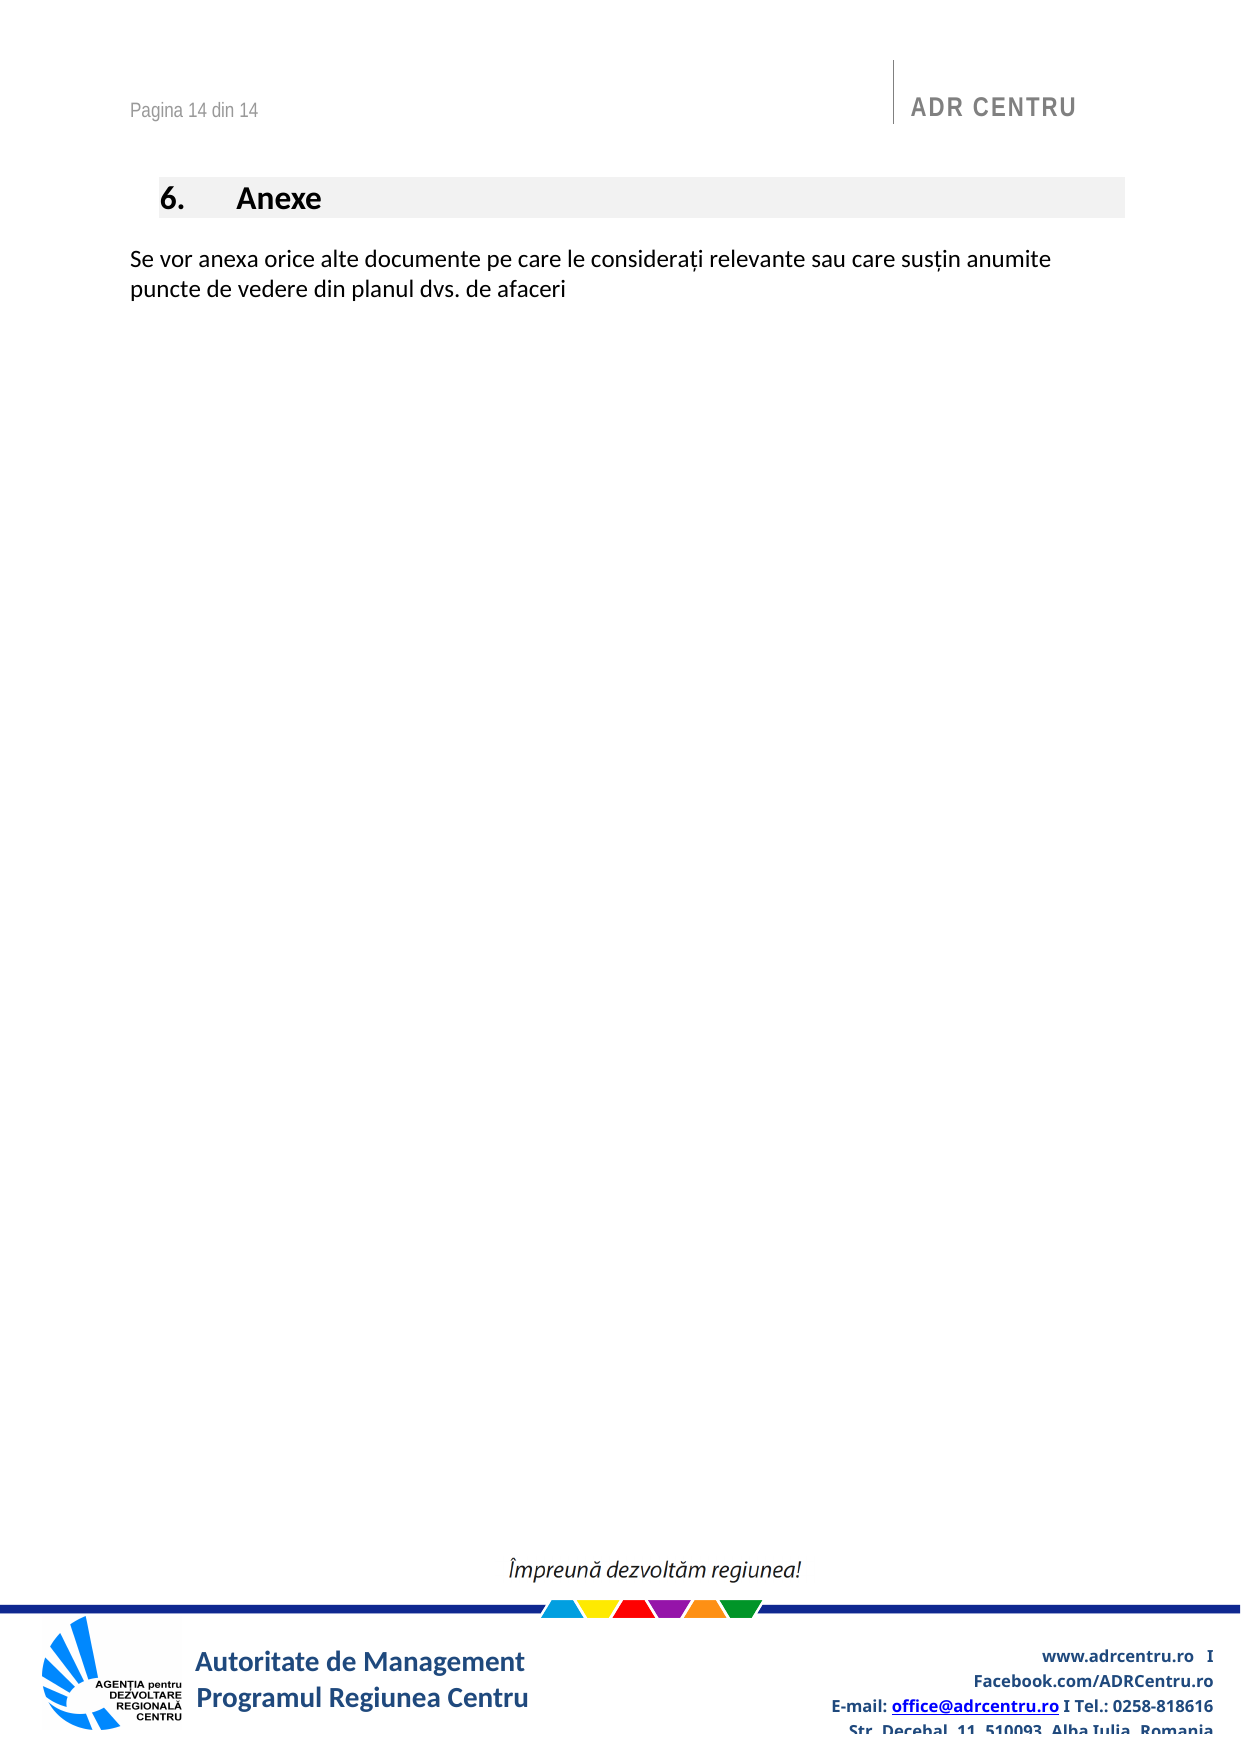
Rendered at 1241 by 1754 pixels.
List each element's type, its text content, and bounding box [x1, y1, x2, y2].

picture [0, 1600, 550, 1730]
picture [574, 1600, 1241, 1618]
subtitle Anexe [159, 177, 1125, 218]
text Se vor anexa orice alte documente pe care le considerați relevante sau care susțin anumite puncte de vedere din planul dvs. de afaceri [130, 243, 1125, 304]
picture [495, 1556, 814, 1583]
